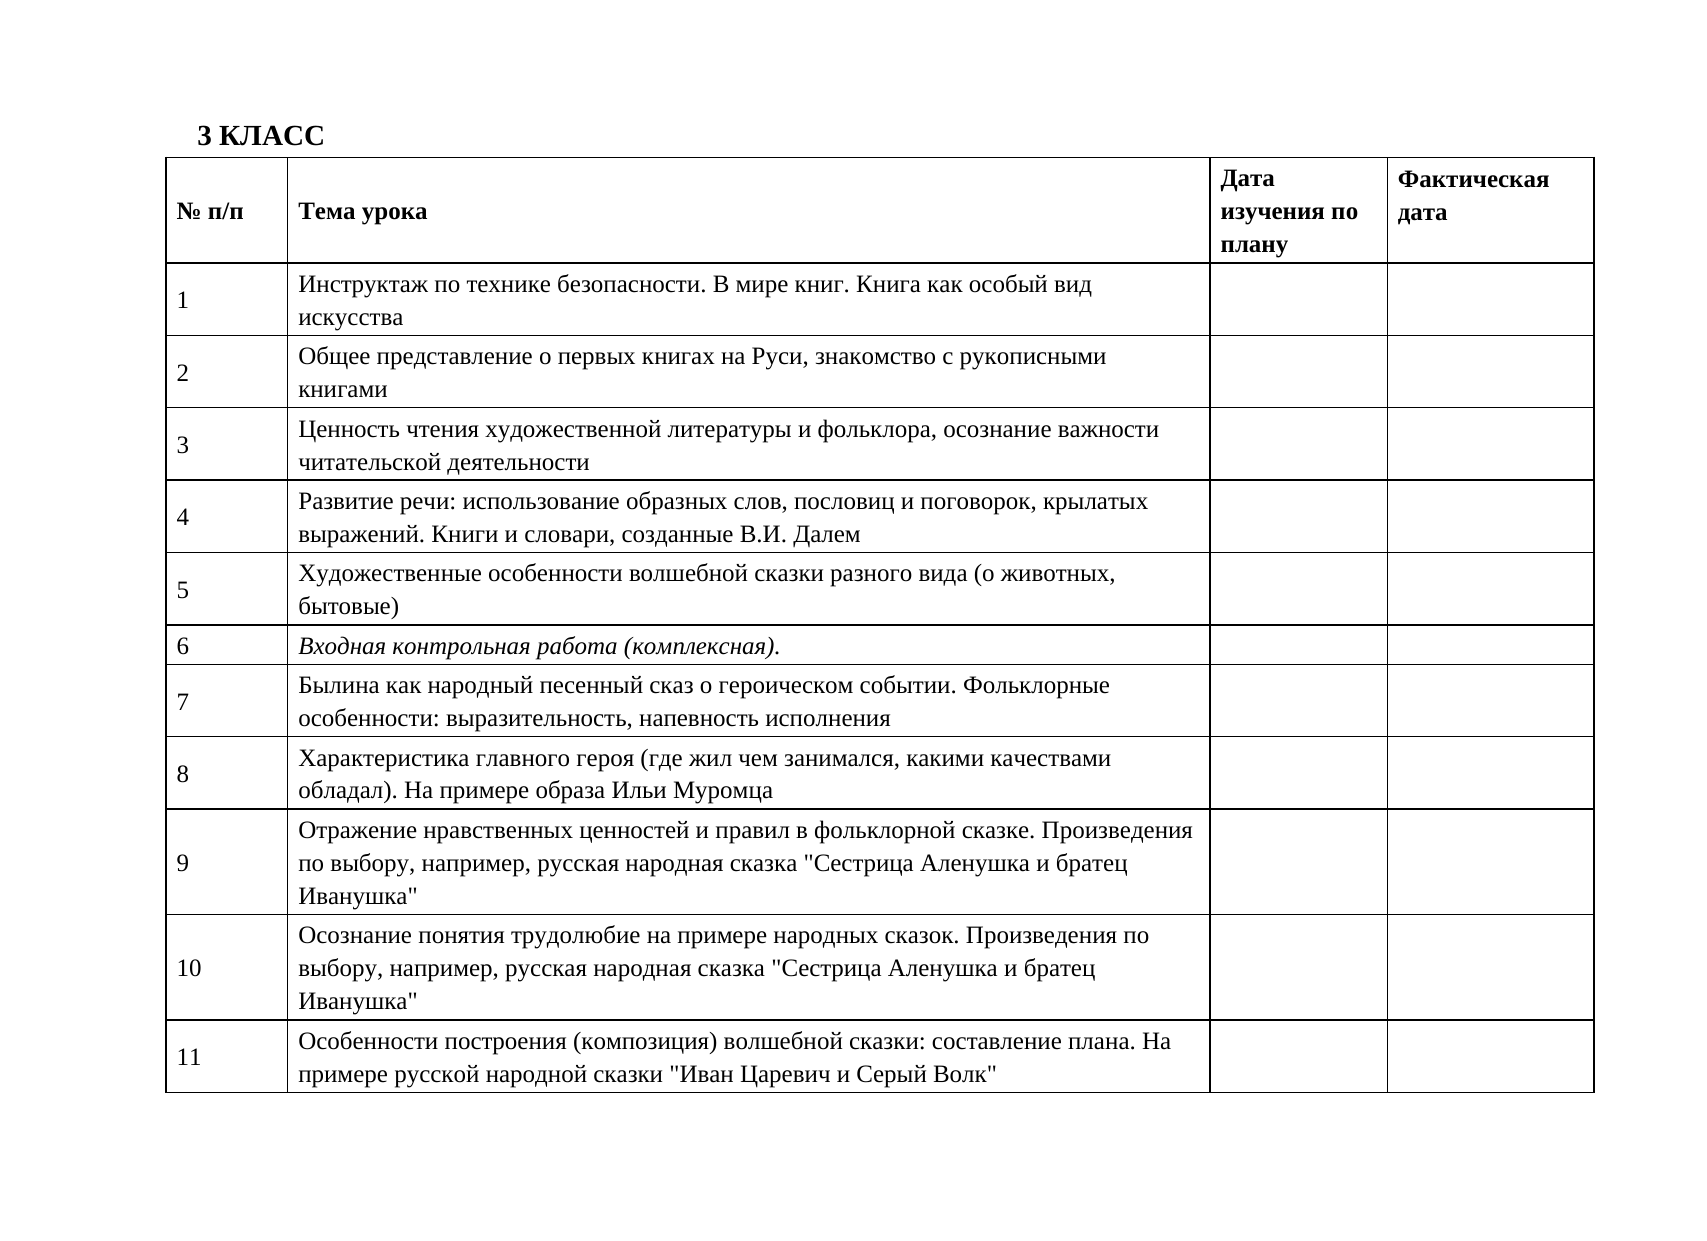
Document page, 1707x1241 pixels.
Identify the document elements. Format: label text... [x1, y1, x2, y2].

table_cell [1211, 737, 1387, 808]
table_cell 10 [167, 915, 287, 1019]
table_cell [1211, 810, 1387, 914]
table_cell [1388, 481, 1593, 552]
table_cell Инструктаж по технике безопасности. В мире книг. Книга как особый вид искусства [288, 264, 1209, 334]
table_cell Развитие речи: использование образных слов, пословиц и поговорок, крылатых выражений. Книги и словари, созданные В.И. Далем [288, 481, 1209, 552]
table_header Дата изучения по плану [1211, 158, 1387, 262]
table_cell 3 [167, 408, 287, 479]
table_cell 5 [167, 553, 287, 624]
table_cell 8 [167, 737, 287, 808]
table_cell [1388, 336, 1593, 407]
table_cell Ценность чтения художественной литературы и фольклора, осознание важности читательской деятельности [288, 408, 1209, 479]
table_cell Общее представление о первых книгах на Руси, знакомство с рукописными книгами [288, 336, 1209, 407]
table_cell [1388, 810, 1593, 914]
table_cell 6 [167, 626, 287, 663]
table_cell [1211, 626, 1387, 663]
table_cell [1211, 553, 1387, 624]
table_cell [1211, 336, 1387, 407]
table_header № п/п [167, 158, 287, 262]
table_cell 1 [167, 264, 287, 334]
table_cell Отражение нравственных ценностей и правил в фольклорной сказке. Произведения по выбору, например, русская народная сказка "Сестрица Аленушка и братец Иванушка" [288, 810, 1209, 914]
table_cell [1211, 481, 1387, 552]
table_cell 9 [167, 810, 287, 914]
table_cell [1211, 665, 1387, 736]
table_cell 2 [167, 336, 287, 407]
table_cell Осознание понятия трудолюбие на примере народных сказок. Произведения по выбору, например, русская народная сказка "Сестрица Аленушка и братец Иванушка" [288, 915, 1209, 1019]
table_cell Былина как народный песенный сказ о героическом событии. Фольклорные особенности: выразительность, напевность исполнения [288, 665, 1209, 736]
table_cell [1211, 264, 1387, 334]
table_cell 4 [167, 481, 287, 552]
table_cell [1388, 553, 1593, 624]
table_cell [1388, 665, 1593, 736]
table_cell [1211, 915, 1387, 1019]
table_cell Художественные особенности волшебной сказки разного вида (о животных, бытовые) [288, 553, 1209, 624]
table_cell Входная контрольная работа (комплексная). [288, 626, 1209, 663]
table_cell [1388, 264, 1593, 334]
table_cell [1388, 408, 1593, 479]
table_header Тема урока [288, 158, 1209, 262]
table_cell [1388, 1021, 1593, 1091]
table_cell [1211, 1021, 1387, 1091]
table_cell Характеристика главного героя (где жил чем занимался, какими качествами обладал). На примере образа Ильи Муромца [288, 737, 1209, 808]
table_cell 7 [167, 665, 287, 736]
text 3 КЛАСС [190, 118, 1618, 152]
table_cell [1388, 915, 1593, 1019]
table_cell Особенности построения (композиция) волшебной сказки: составление плана. На примере русской народной сказки "Иван Царевич и Серый Волк" [288, 1021, 1209, 1091]
table_cell [1211, 408, 1387, 479]
table_cell 11 [167, 1021, 287, 1091]
table_cell [1388, 737, 1593, 808]
table_header Фактическая дата [1388, 158, 1593, 262]
table_cell [1388, 626, 1593, 663]
